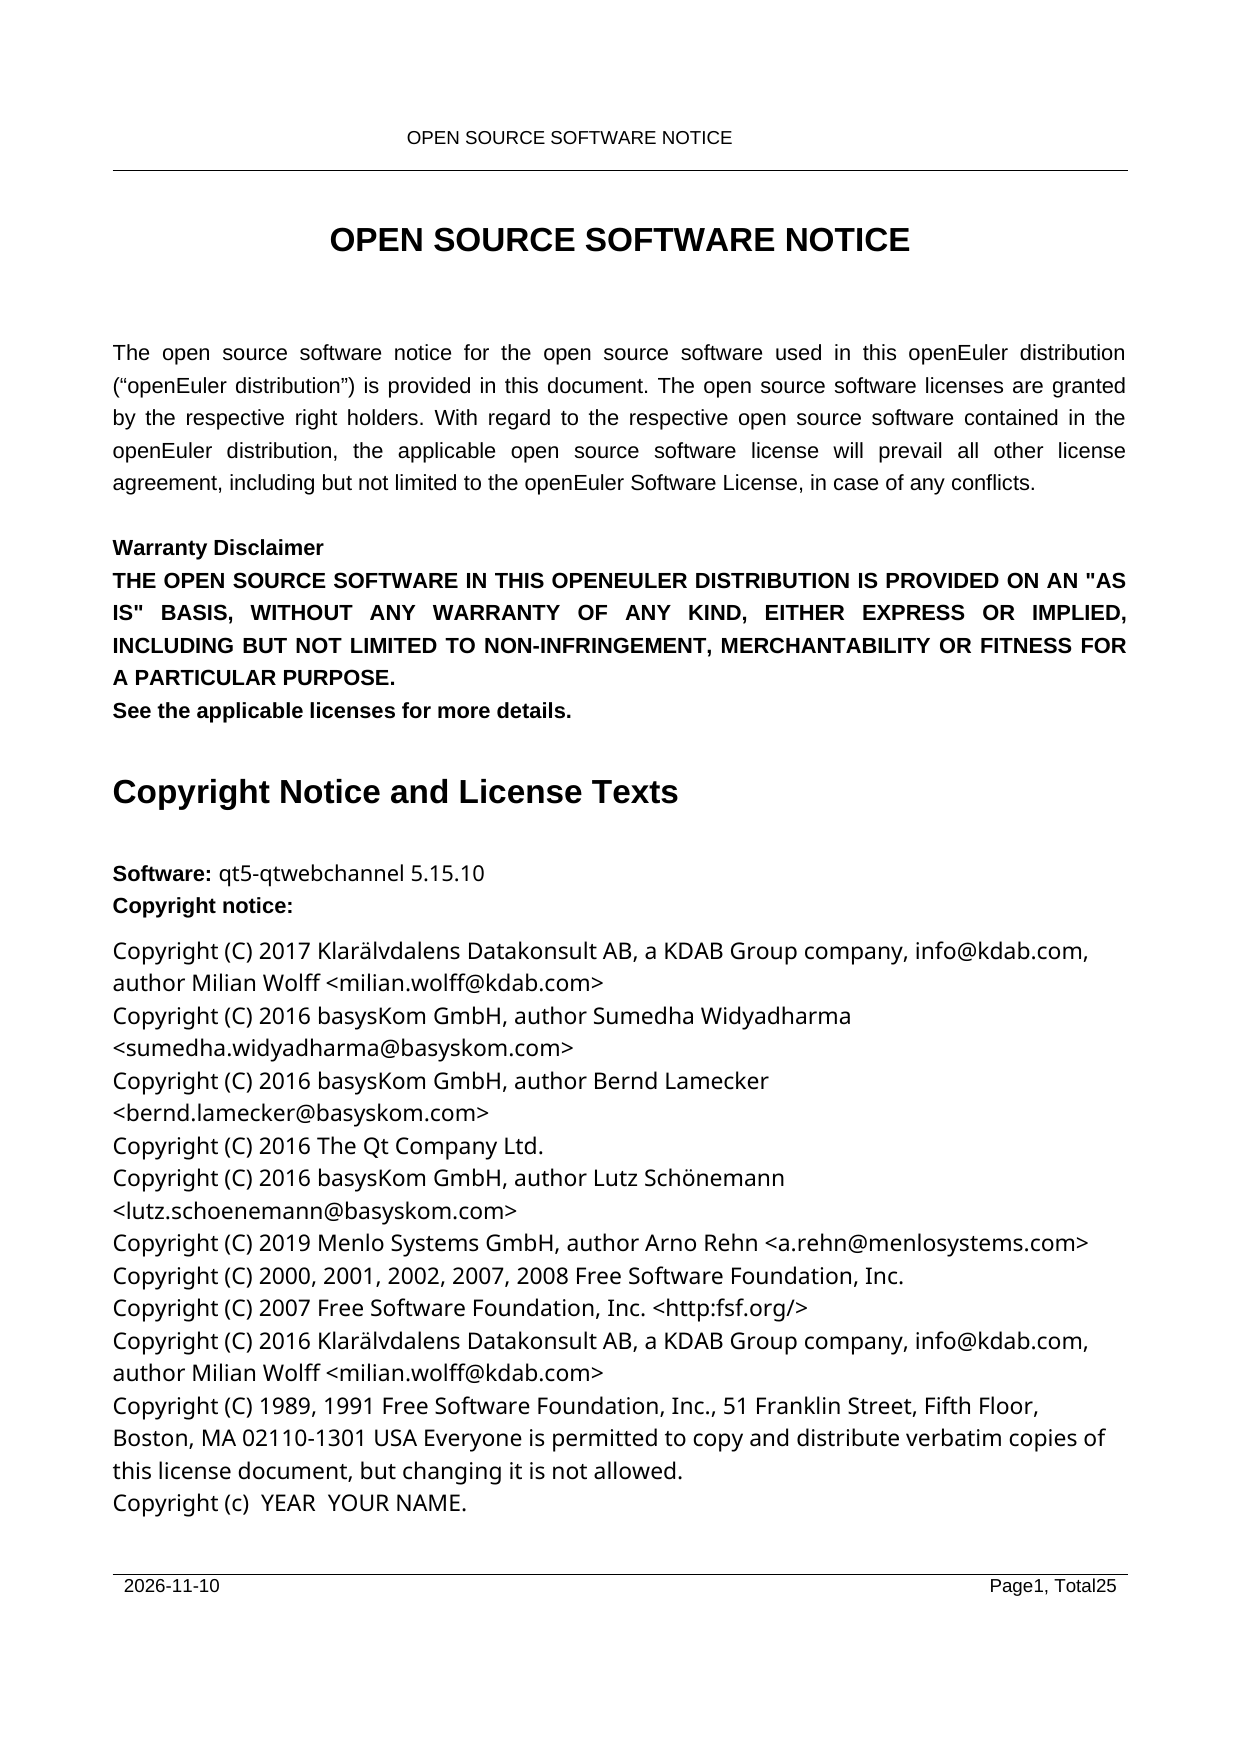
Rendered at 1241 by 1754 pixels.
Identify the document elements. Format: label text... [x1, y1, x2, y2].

text Warranty Disclaimer [112, 531, 1128, 564]
text THE OPEN SOURCE SOFTWARE IN THIS OPENEULER DISTRIBUTION IS PROVIDED ON AN "AS IS" BASIS, WITHOUT ANY WARRANTY OF ANY KIND, EITHER EXPRESS OR IMPLIED, INCLUDING BUT NOT LIMITED TO NON-INFRINGEMENT, MERCHANTABILITY OR FITNESS FOR A PARTICULAR PURPOSE. See the applicable licenses for more details. [112, 564, 1128, 726]
text OPEN SOURCE SOFTWARE NOTICE [112, 206, 1128, 271]
text Copyright notice: [112, 889, 1128, 921]
text The open source software notice for the open source software used in this openEuler distribution (“openEuler distribution”) is provided in this document. The open source software licenses are granted by the respective right holders. With regard to the respective open source software contained in the openEuler distribution, the applicable open source software license will prevail all other license agreement, including but not limited to the openEuler Software License, in case of any conflicts. [112, 336, 1128, 499]
text Copyright Notice and License Texts [112, 759, 1128, 824]
title Software: qt5-qtwebchannel 5.15.10 [112, 856, 1128, 889]
text Copyright (C) 2017 Klarälvdalens Datakonsult AB, a KDAB Group company, info@kdab.com, author Milian Wolff <milian.wolff@kdab.com> Copyright (C) 2016 basysKom GmbH, author Sumedha Widyadharma <sumedha.widyadharma@basyskom.com> Copyright (C) 2016 basysKom GmbH, author Bernd Lamecker <bernd.lamecker@basyskom.com> Copyright (C) 2016 The Qt Company Ltd. Copyright (C) 2016 basysKom GmbH, author Lutz Schönemann <lutz.schoenemann@basyskom.com> Copyright (C) 2019 Menlo Systems GmbH, author Arno Rehn <a.rehn@menlosystems.com> Copyright (C) 2000, 2001, 2002, 2007, 2008 Free Software Foundation, Inc. Copyright (C) 2007 Free Software Foundation, Inc. <http:fsf.org/> Copyright (C) 2016 Klarälvdalens Datakonsult AB, a KDAB Group company, info@kdab.com, author Milian Wolff <milian.wolff@kdab.com> Copyright (C) 1989, 1991 Free Software Foundation, Inc., 51 Franklin Street, Fifth Floor, Boston, MA 02110-1301 USA Everyone is permitted to copy and distribute verbatim copies of this license document, but changing it is not allowed. Copyright (c) YEAR YOUR NAME. [112, 934, 1128, 1551]
